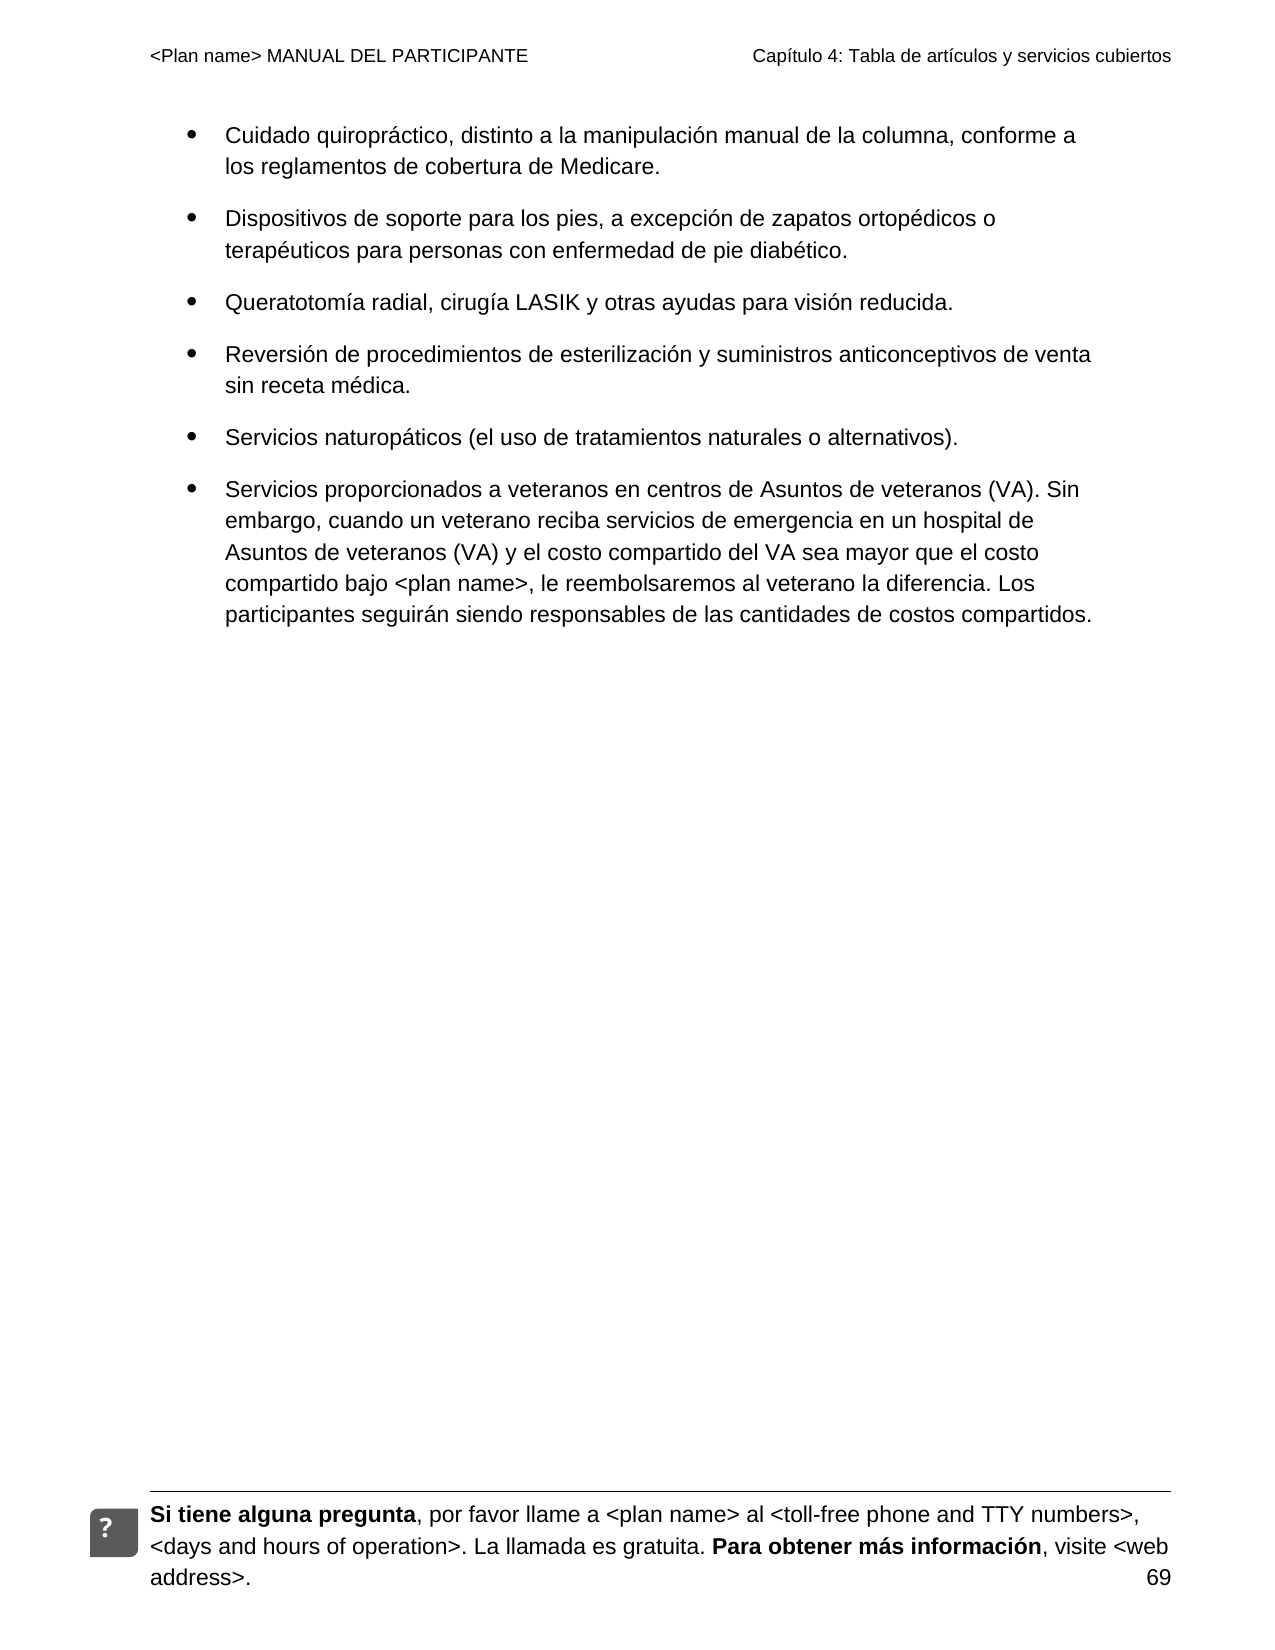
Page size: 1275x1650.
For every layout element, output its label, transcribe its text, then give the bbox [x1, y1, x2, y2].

text Servicios proporcionados a veteranos en centros de Asuntos de veteranos (VA). Sin embargo, cuando un veterano reciba servicios de emergencia en un hospital de Asuntos de veteranos (VA) y el costo compartido del VA sea mayor que el costo compartido bajo <plan name>, le reembolsaremos al veterano la diferencia. Los participantes seguirán siendo responsables de las cantidades de costos compartidos. [187, 473, 1096, 629]
text Dispositivos de soporte para los pies, a excepción de zapatos ortopédicos o terapéuticos para personas con enfermedad de pie diabético. [187, 202, 1096, 264]
text Servicios naturopáticos (el uso de tratamientos naturales o alternativos). [187, 421, 1096, 452]
text Reversión de procedimientos de esterilización y suministros anticonceptivos de venta sin receta médica. [187, 337, 1096, 400]
text Cuidado quiropráctico, distinto a la manipulación manual de la columna, conforme a los reglamentos de cobertura de Medicare. [187, 118, 1096, 181]
text Queratotomía radial, cirugía LASIK y otras ayudas para visión reducida. [187, 285, 1096, 316]
